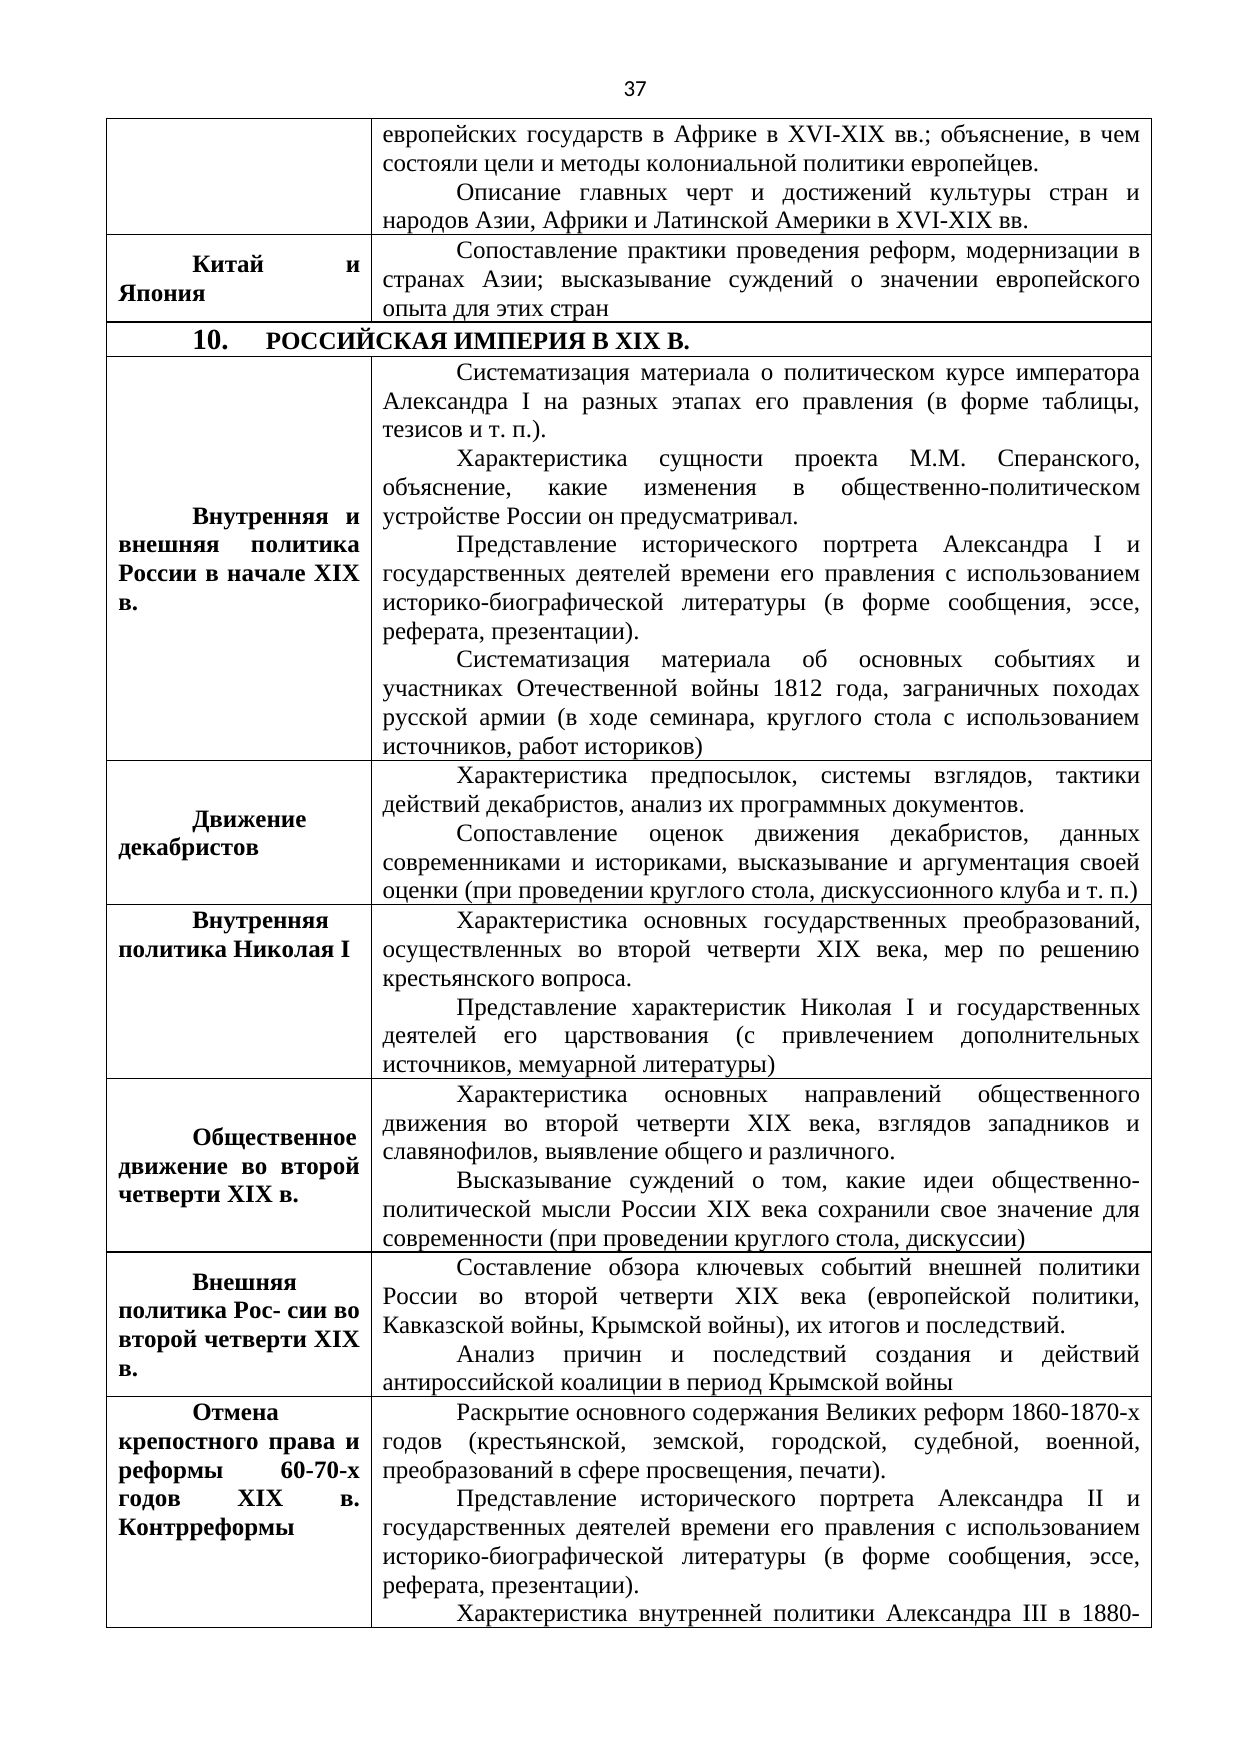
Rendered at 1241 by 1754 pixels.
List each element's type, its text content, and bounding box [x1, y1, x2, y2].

table_cell Внутренняя и внешняя политика России в начале XIX в. [107, 357, 371, 759]
table_cell Китай и Япония [107, 235, 371, 321]
table_cell РОССИЙСКАЯ ИМПЕРИЯ В ХIХ В. [107, 323, 1151, 356]
table_cell Сопоставление практики проведения реформ, модернизации в странах Азии; высказывание суждений о значении европейского опыта для этих стран [372, 235, 1151, 321]
table_cell Характеристика предпосылок, системы взглядов, тактики действий декабристов, анализ их программных документов. Сопоставление оценок движения декабристов, данных современниками и историками, высказывание и аргументация своей оценки (при проведении круглого стола, дискуссионного клуба и т. п.) [372, 761, 1151, 904]
table_cell Внешняя политика Рос- сии во второй четверти XIX в. [107, 1253, 371, 1396]
table_cell Внутренняя политика Николая I [107, 905, 371, 1078]
table_cell Составление обзора ключевых событий внешней политики России во второй четверти XIX века (европейской политики, Кавказской войны, Крымской войны), их итогов и последствий. Анализ причин и последствий создания и действий антироссийской коалиции в период Крымской войны [372, 1253, 1151, 1396]
table_cell Движение декабристов [107, 761, 371, 904]
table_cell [372, 1397, 1151, 1627]
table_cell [107, 119, 371, 234]
table_cell Общественное движение во второй четверти XIX в. [107, 1079, 371, 1251]
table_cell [372, 119, 1151, 234]
table_cell Характеристика основных государственных преобразований, осуществленных во второй четверти XIX века, мер по решению крестьянского вопроса. Представление характеристик Николая I и государственных деятелей его царствования (с привлечением дополнительных источников, мемуарной литературы) [372, 905, 1151, 1078]
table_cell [107, 1397, 371, 1627]
table_cell Характеристика основных направлений общественного движения во второй четверти XIX века, взглядов западников и славянофилов, выявление общего и различного. Высказывание суждений о том, какие идеи общественно- политической мысли России XIX века сохранили свое значение для современности (при проведении круглого стола, дискуссии) [372, 1079, 1151, 1251]
table_cell Систематизация материала о политическом курсе императора Александра I на разных этапах его правления (в форме таблицы, тезисов и т. п.). Характеристика сущности проекта М.М. Сперанского, объяснение, какие изменения в общественно-политическом устройстве России он предусматривал. Представление исторического портрета Александра I и государственных деятелей времени его правления с использованием историко-биографической литературы (в форме сообщения, эссе, реферата, презентации). Систематизация материала об основных событиях и участниках Отечественной войны 1812 года, заграничных походах русской армии (в ходе семинара, круглого стола с использованием источников, работ историков) [372, 357, 1151, 759]
